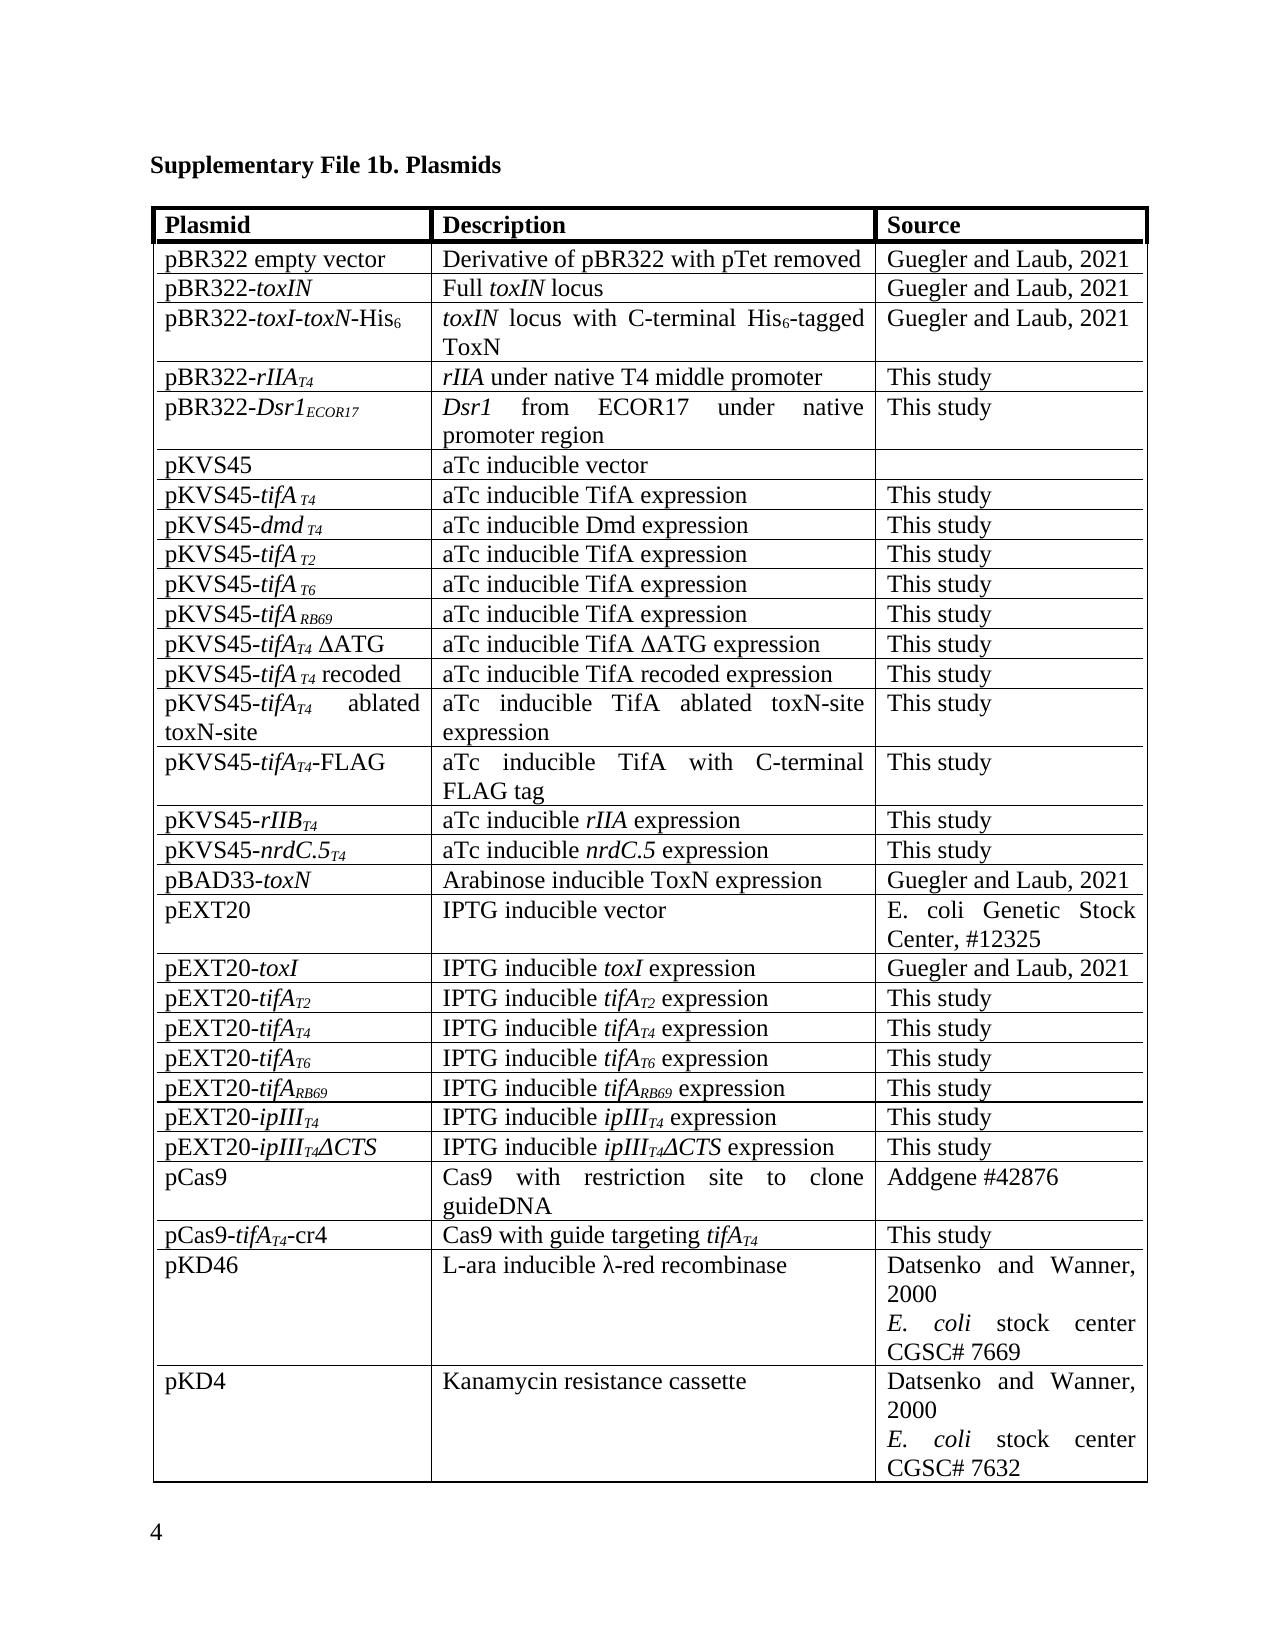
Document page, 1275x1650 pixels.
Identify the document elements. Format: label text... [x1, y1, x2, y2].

table_cell This study [876, 568, 1147, 598]
table_cell aTc inducible TifA expression [432, 599, 875, 628]
table_cell aTc inducible Dmd expression [432, 510, 875, 538]
table_cell IPTG inducible ipIIIT4ΔCTS expression [432, 1132, 875, 1161]
table_cell pKVS45-nrdC.5T4 [154, 834, 431, 864]
table_cell Guegler and Laub, 2021 [876, 302, 1147, 361]
table_cell This study [876, 746, 1147, 804]
table_cell pBR322-rIIAT4 [154, 361, 431, 391]
table_cell pEXT20-tifAT6 [154, 1042, 431, 1072]
table_cell pKVS45-rIIBT4 [154, 805, 431, 834]
table_cell pCas9-tifAT4-cr4 [154, 1220, 431, 1249]
table_cell Cas9 with guide targeting tifAT4 [432, 1221, 875, 1249]
table_cell aTc inducible TifA expression [432, 480, 875, 509]
table_cell aTc inducible TifA with C-terminal FLAG tag [432, 747, 875, 804]
table_cell rIIA under native T4 middle promoter [432, 362, 875, 391]
table_cell This study [876, 805, 1147, 834]
table_cell aTc inducible TifA expression [432, 569, 875, 598]
table_cell Arabinose inducible ToxN expression [432, 865, 875, 894]
table_cell pKVS45-tifA T4 [154, 479, 431, 509]
table_cell aTc inducible TifA expression [432, 540, 875, 568]
table_cell This study [876, 628, 1147, 658]
table_cell pKVS45-tifA T2 [154, 539, 431, 568]
table_cell This study [876, 598, 1147, 628]
table_cell This study [876, 1012, 1147, 1042]
table_cell Guegler and Laub, 2021 [876, 273, 1147, 302]
table_cell IPTG inducible tifARB69 expression [432, 1073, 875, 1101]
table_cell Addgene #42876 [876, 1161, 1147, 1219]
table_cell Datsenko and Wanner, 2000 E. coli stock center CGSC# 7632 [876, 1365, 1147, 1481]
table_cell Dsr1 from ECOR17 under native promoter region [432, 392, 875, 449]
table_cell toxIN locus with C-terminal His6-tagged ToxN [432, 303, 875, 361]
table_cell pKD4 [154, 1365, 431, 1481]
table_cell pKVS45 [154, 449, 431, 479]
table_cell pEXT20-toxI [154, 953, 431, 982]
table_cell pKVS45-tifAT4 ablated toxN-site [154, 688, 431, 746]
table_cell IPTG inducible tifAT4 expression [432, 1013, 875, 1042]
table_cell This study [876, 658, 1147, 687]
table_cell This study [876, 509, 1147, 538]
table_cell pBR322 empty vector [154, 239, 431, 272]
table_cell pKVS45-dmd T4 [154, 509, 431, 538]
table_cell Full toxIN locus [432, 274, 875, 302]
table_cell pEXT20 [154, 894, 431, 952]
table_cell This study [876, 479, 1147, 509]
table_cell This study [876, 1072, 1147, 1101]
table_cell pBAD33-toxN [154, 864, 431, 894]
table_cell IPTG inducible vector [432, 895, 875, 952]
table_cell This study [876, 1042, 1147, 1072]
table_cell Guegler and Laub, 2021 [876, 864, 1147, 894]
table_header Description [434, 210, 873, 239]
table_cell pKVS45-tifA RB69 [154, 598, 431, 628]
table_cell This study [876, 361, 1147, 391]
table_cell pKVS45-tifA T6 [154, 568, 431, 598]
table_cell Kanamycin resistance cassette [432, 1366, 875, 1481]
table_cell pBR322-toxI-toxN-His6 [154, 302, 431, 361]
table_cell This study [876, 539, 1147, 568]
table_cell This study [876, 834, 1147, 864]
table_cell E. coli Genetic Stock Center, #12325 [876, 894, 1147, 952]
table_cell This study [876, 1220, 1147, 1249]
table_header Plasmid [156, 210, 429, 239]
table_cell aTc inducible TifA ATG expression [432, 629, 875, 658]
table_cell aTc inducible rIIA expression [432, 806, 875, 834]
table_cell aTc inducible nrdC.5 expression [432, 835, 875, 864]
table_cell aTc inducible vector [432, 450, 875, 479]
table_cell IPTG inducible ipIIIT4 expression [432, 1103, 875, 1131]
table_cell Cas9 with restriction site to clone guideDNA [432, 1162, 875, 1219]
table_cell Guegler and Laub, 2021 [876, 953, 1147, 982]
table_cell This study [876, 1101, 1147, 1131]
table_cell This study [876, 982, 1147, 1012]
table_cell [876, 449, 1147, 479]
table_cell pKVS45-tifAT4 ATG [154, 628, 431, 658]
table_cell pBR322-toxIN [154, 273, 431, 302]
table_cell pKVS45-tifA T4 recoded [154, 658, 431, 687]
table_cell pEXT20-ipIIIT4ΔCTS [154, 1131, 431, 1161]
table_cell IPTG inducible tifAT2 expression [432, 983, 875, 1012]
table_cell IPTG inducible toxI expression [432, 954, 875, 982]
table_cell aTc inducible TifA ablated toxN-site expression [432, 689, 875, 746]
table_cell This study [876, 1131, 1147, 1161]
table_cell aTc inducible TifA recoded expression [432, 659, 875, 687]
table_header Source [878, 210, 1145, 239]
table_cell pEXT20-ipIIIT4 [154, 1101, 431, 1131]
table_cell IPTG inducible tifAT6 expression [432, 1043, 875, 1072]
table_cell This study [876, 688, 1147, 746]
text Supplementary File 1b. Plasmids [150, 150, 1125, 179]
table_cell pKVS45-tifAT4-FLAG [154, 746, 431, 804]
table_cell pEXT20-tifAT4 [154, 1012, 431, 1042]
table_cell pBR322-Dsr1ECOR17 [154, 391, 431, 449]
table_cell pEXT20-tifARB69 [154, 1072, 431, 1101]
table_cell L-ara inducible λ-red recombinase [432, 1250, 875, 1365]
table_cell Derivative of pBR322 with pTet removed [432, 244, 875, 272]
table_cell pKD46 [154, 1249, 431, 1365]
table_cell Datsenko and Wanner, 2000 E. coli stock center CGSC# 7669 [876, 1249, 1147, 1365]
table_cell Guegler and Laub, 2021 [876, 239, 1147, 272]
table_cell pCas9 [154, 1161, 431, 1219]
table_cell pEXT20-tifAT2 [154, 982, 431, 1012]
table_cell This study [876, 391, 1147, 449]
